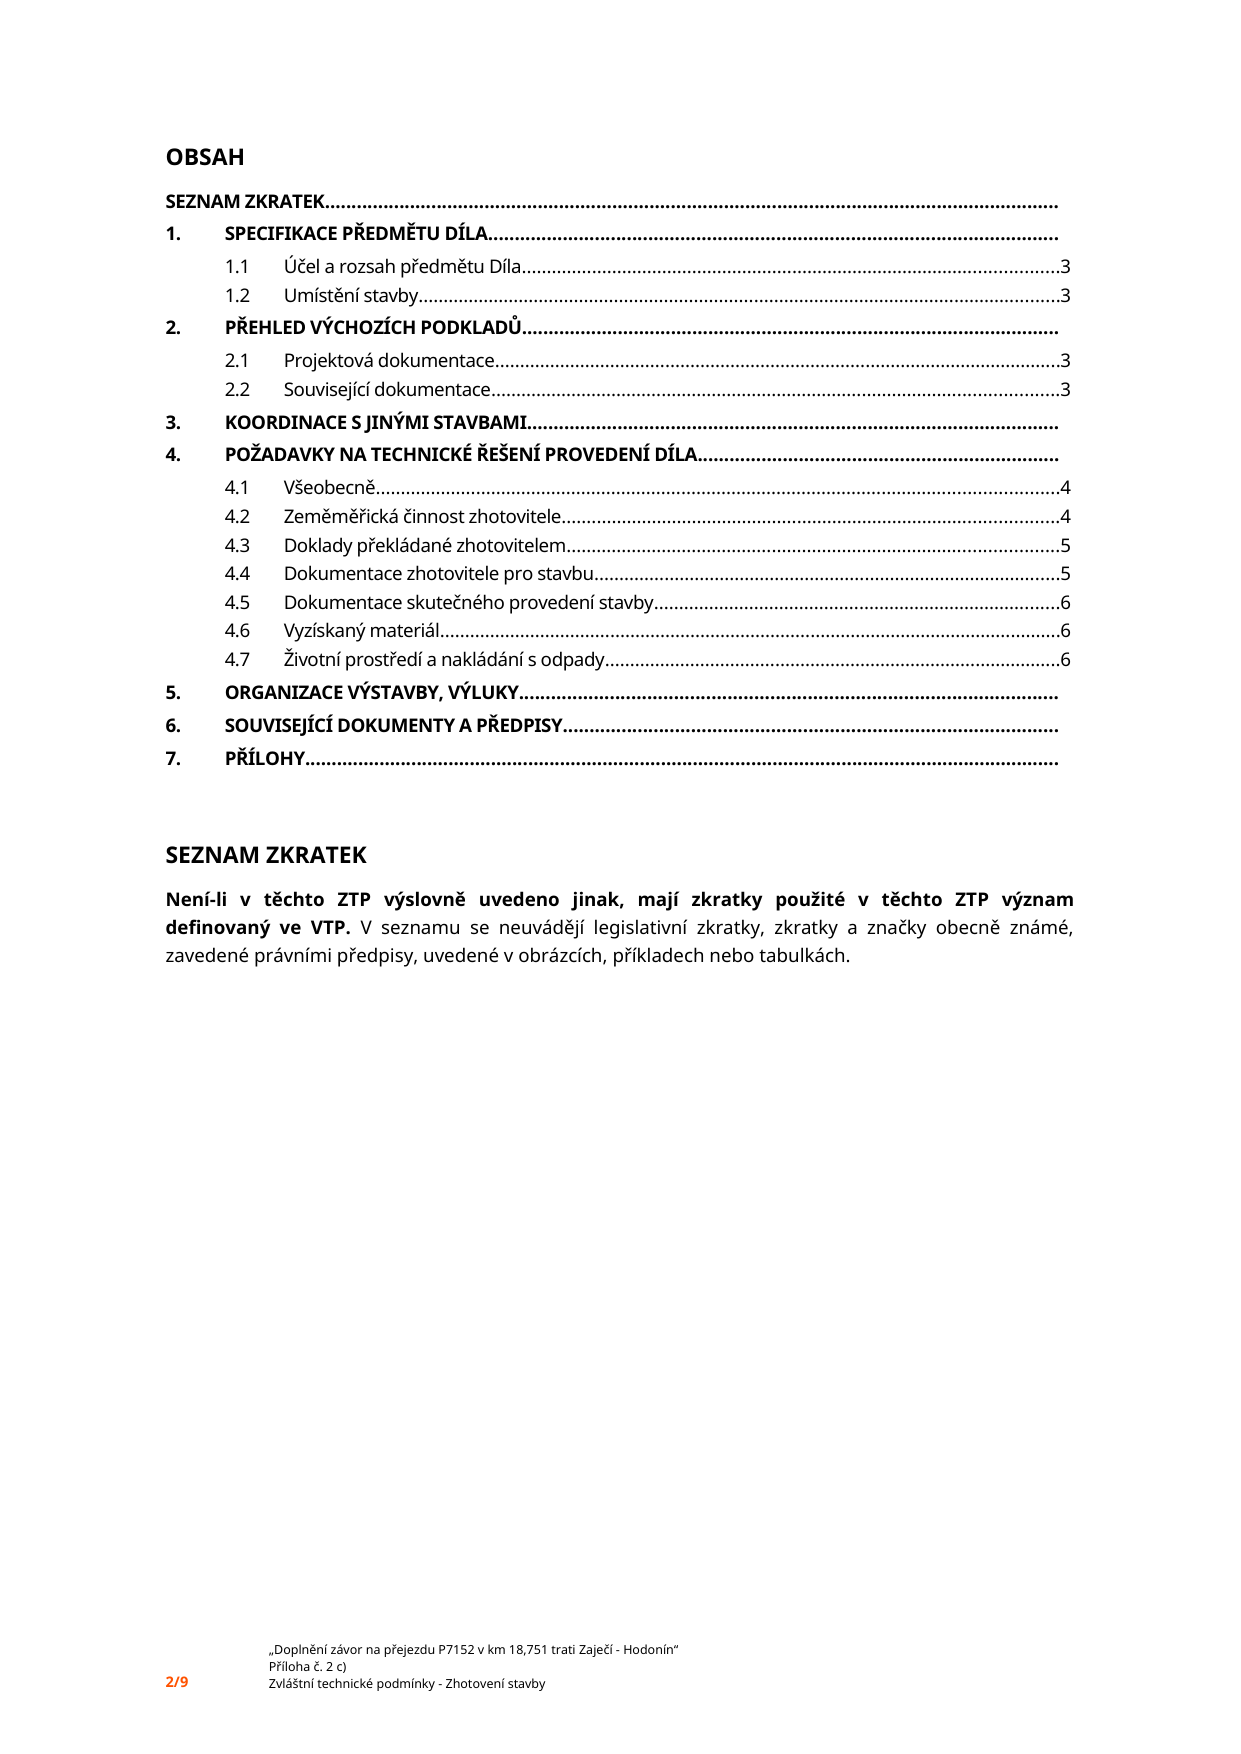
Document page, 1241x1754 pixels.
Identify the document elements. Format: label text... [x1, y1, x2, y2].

text 4.1 Všeobecně 4 [224, 474, 1075, 500]
text 4.2 Zeměměřická činnost zhotovitele 4 [224, 503, 1075, 529]
text 7. PŘÍLOHY 9 [165, 745, 1045, 770]
text 4.5 Dokumentace skutečného provedení stavby 6 [224, 589, 1075, 615]
text 2. PŘEHLED VÝCHOZÍCH PODKLADŮ 3 [165, 315, 1045, 340]
text SEZNAM ZKRATEK [165, 839, 1075, 871]
text 6. SOUVISEJÍCÍ DOKUMENTY A PŘEDPISY 8 [165, 712, 1045, 738]
text 1.2 Umístění stavby 3 [224, 282, 1075, 307]
text 2.1 Projektová dokumentace 3 [224, 347, 1075, 373]
text 3. KOORDINACE S JINÝMI STAVBAMI 3 [165, 409, 1045, 434]
text Není-li v těchto ZTP výslovně uvedeno jinak, mají zkratky použité v těchto ZTP význam definovaný ve VTP. V seznamu se neuvádějí legislativní zkratky, zkratky a značky obecně známé, zavedené právními předpisy, uvedené v obrázcích, příkladech nebo tabulkách. [165, 886, 1075, 968]
text 4.4 Dokumentace zhotovitele pro stavbu 5 [224, 561, 1075, 586]
text 2.2 Související dokumentace 3 [224, 376, 1075, 402]
text 4. POŽADAVKY NA TECHNICKÉ ŘEŠENÍ PROVEDENÍ DÍLA 4 [165, 442, 1045, 467]
text Obsah [165, 141, 1075, 173]
text 4.7 Životní prostředí a nakládání s odpady 6 [224, 646, 1075, 672]
text 4.6 Vyzískaný materiál 6 [224, 618, 1075, 643]
text 5. ORGANIZACE VÝSTAVBY, VÝLUKY 8 [165, 679, 1045, 705]
text 1.1 Účel a rozsah předmětu Díla 3 [224, 253, 1075, 279]
text 4.3 Doklady překládané zhotovitelem 5 [224, 532, 1075, 557]
text SEZNAM ZKRATEK 2 [165, 188, 1045, 214]
text 1. SPECIFIKACE PŘEDMĚTU DÍLA 3 [165, 220, 1045, 246]
